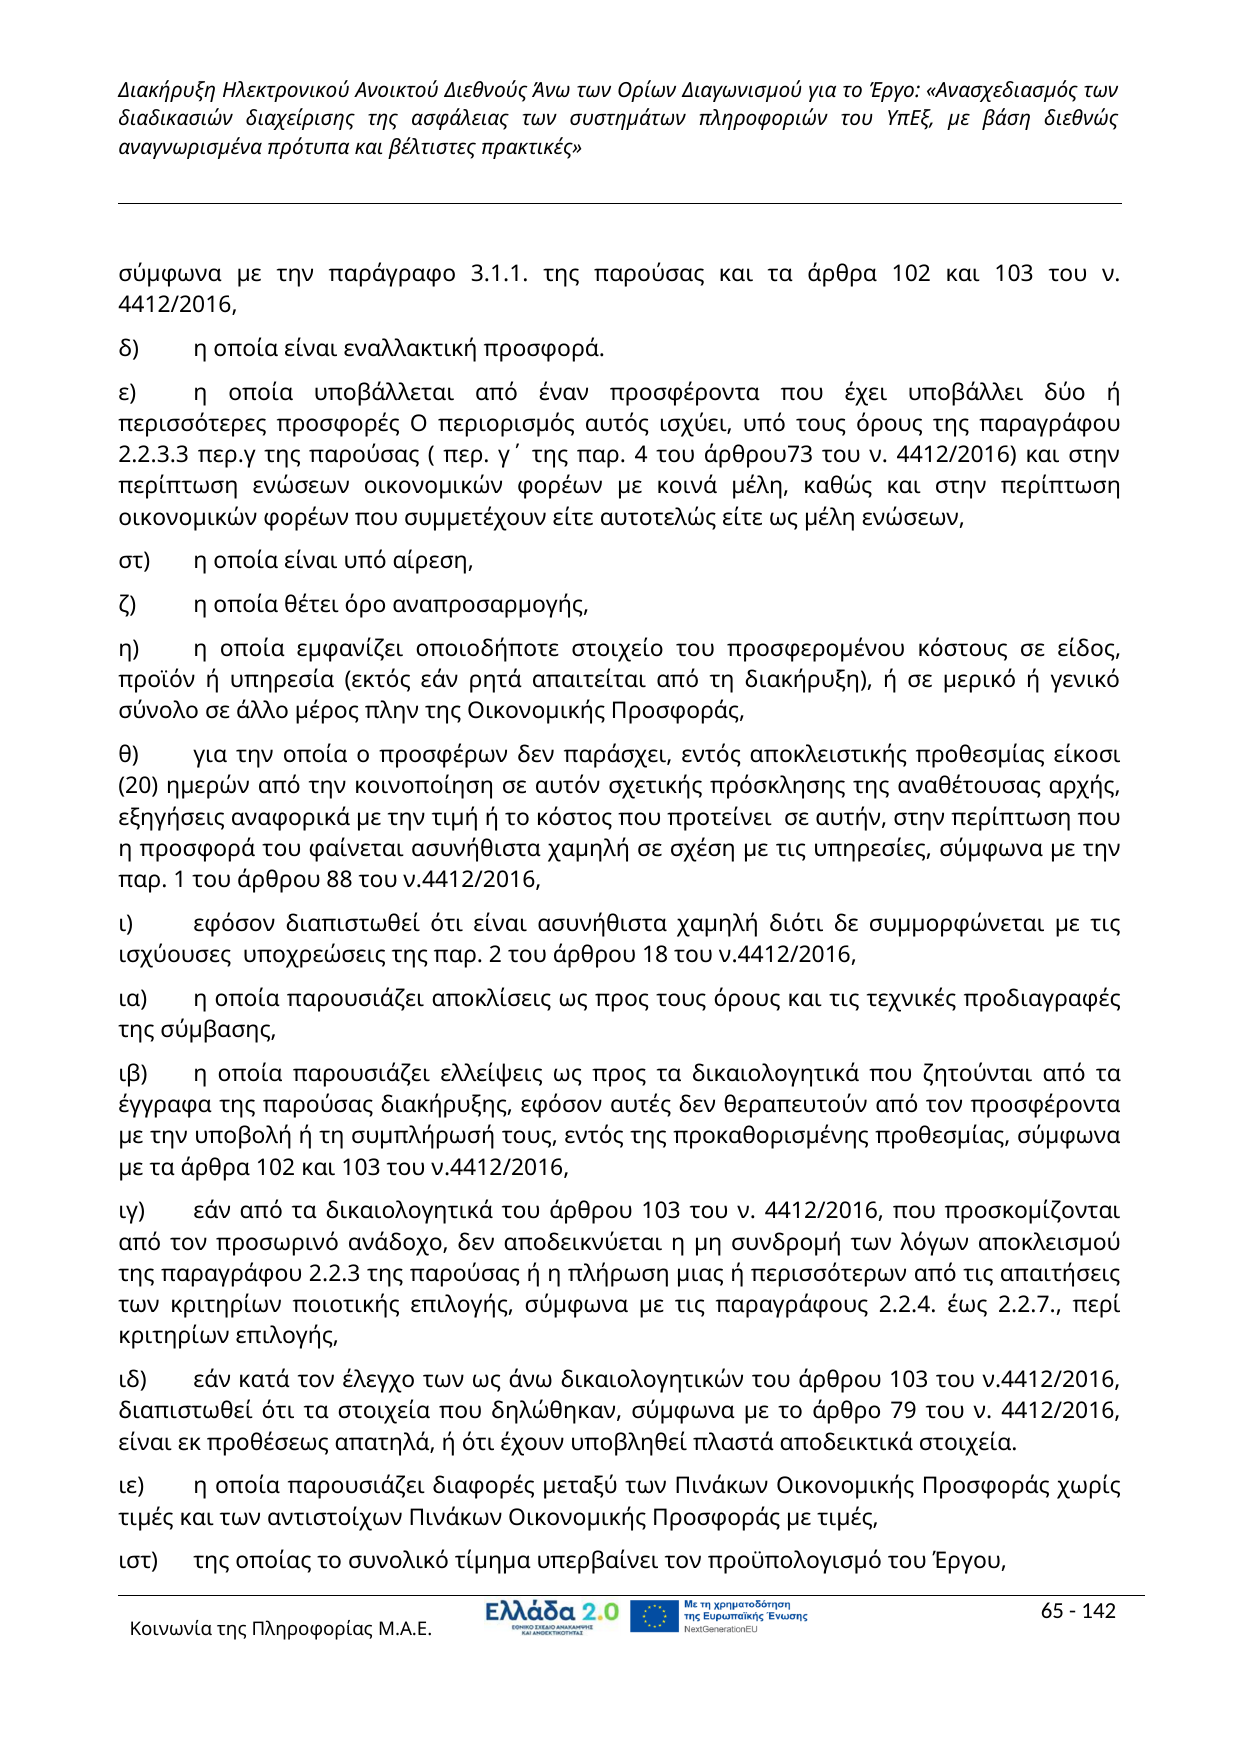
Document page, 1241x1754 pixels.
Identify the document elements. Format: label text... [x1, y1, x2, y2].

text ια) η οποία παρουσιάζει αποκλίσεις ως προς τους όρους και τις τεχνικές προδιαγραφές της σύμβασης, [118, 982, 1122, 1044]
text ιστ) της οποίας το συνολικό τίμημα υπερβαίνει τον προϋπολογισμό του Έργου, [118, 1544, 1122, 1576]
text ιγ) εάν από τα δικαιολογητικά του άρθρου 103 του ν. 4412/2016, που προσκομίζονται από τον προσωρινό ανάδοχο, δεν αποδεικνύεται η μη συνδρομή των λόγων αποκλεισμού της παραγράφου 2.2.3 της παρούσας ή η πλήρωση μιας ή περισσότερων από τις απαιτήσεις των κριτηρίων ποιοτικής επιλογής, σύμφωνα με τις παραγράφους 2.2.4. έως 2.2.7., περί κριτηρίων επιλογής, [118, 1194, 1122, 1351]
text στ) η οποία είναι υπό αίρεση, [118, 544, 1122, 576]
text δ) η οποία είναι εναλλακτική προσφορά. [118, 332, 1122, 363]
text ζ) η οποία θέτει όρο αναπροσαρμογής, [118, 588, 1122, 619]
picture [484, 1596, 813, 1636]
text ιδ) εάν κατά τον έλεγχο των ως άνω δικαιολογητικών του άρθρου 103 του ν.4412/2016, διαπιστωθεί ότι τα στοιχεία που δηλώθηκαν, σύμφωνα με το άρθρο 79 του ν. 4412/2016, είναι εκ προθέσεως απατηλά, ή ότι έχουν υποβληθεί πλαστά αποδεικτικά στοιχεία. [118, 1363, 1122, 1457]
text η) η οποία εμφανίζει οποιοδήποτε στοιχείο του προσφερομένου κόστους σε είδος, προϊόν ή υπηρεσία (εκτός εάν ρητά απαιτείται από τη διακήρυξη), ή σε μερικό ή γενικό σύνολο σε άλλο μέρος πλην της Οικονομικής Προσφοράς, [118, 632, 1122, 726]
text ιβ) η οποία παρουσιάζει ελλείψεις ως προς τα δικαιολογητικά που ζητούνται από τα έγγραφα της παρούσας διακήρυξης, εφόσον αυτές δεν θεραπευτούν από τον προσφέροντα με την υποβολή ή τη συμπλήρωσή τους, εντός της προκαθορισμένης προθεσμίας, σύμφωνα με τα άρθρα 102 και 103 του ν.4412/2016, [118, 1057, 1122, 1182]
text ε) η οποία υποβάλλεται από έναν προσφέροντα που έχει υποβάλλει δύο ή περισσότερες προσφορές Ο περιορισμός αυτός ισχύει, υπό τους όρους της παραγράφου 2.2.3.3 περ.γ της παρούσας ( περ. γ΄ της παρ. 4 του άρθρου73 του ν. 4412/2016) και στην περίπτωση ενώσεων οικονομικών φορέων με κοινά μέλη, καθώς και στην περίπτωση οικονομικών φορέων που συμμετέχουν είτε αυτοτελώς είτε ως μέλη ενώσεων, [118, 376, 1122, 532]
text θ) για την οποία ο προσφέρων δεν παράσχει, εντός αποκλειστικής προθεσμίας είκοσι (20) ημερών από την κοινοποίηση σε αυτόν σχετικής πρόσκλησης της αναθέτουσας αρχής, εξηγήσεις αναφορικά με την τιμή ή το κόστος που προτείνει σε αυτήν, στην περίπτωση που η προσφορά του φαίνεται ασυνήθιστα χαμηλή σε σχέση με τις υπηρεσίες, σύμφωνα με την παρ. 1 του άρθρου 88 του ν.4412/2016, [118, 738, 1122, 894]
text ιε) η οποία παρουσιάζει διαφορές μεταξύ των Πινάκων Οικονομικής Προσφοράς χωρίς τιμές και των αντιστοίχων Πινάκων Οικονομικής Προσφοράς με τιμές, [118, 1469, 1122, 1532]
text ι) εφόσον διαπιστωθεί ότι είναι ασυνήθιστα χαμηλή διότι δε συμμορφώνεται με τις ισχύουσες υποχρεώσεις της παρ. 2 του άρθρου 18 του ν.4412/2016, [118, 907, 1122, 969]
